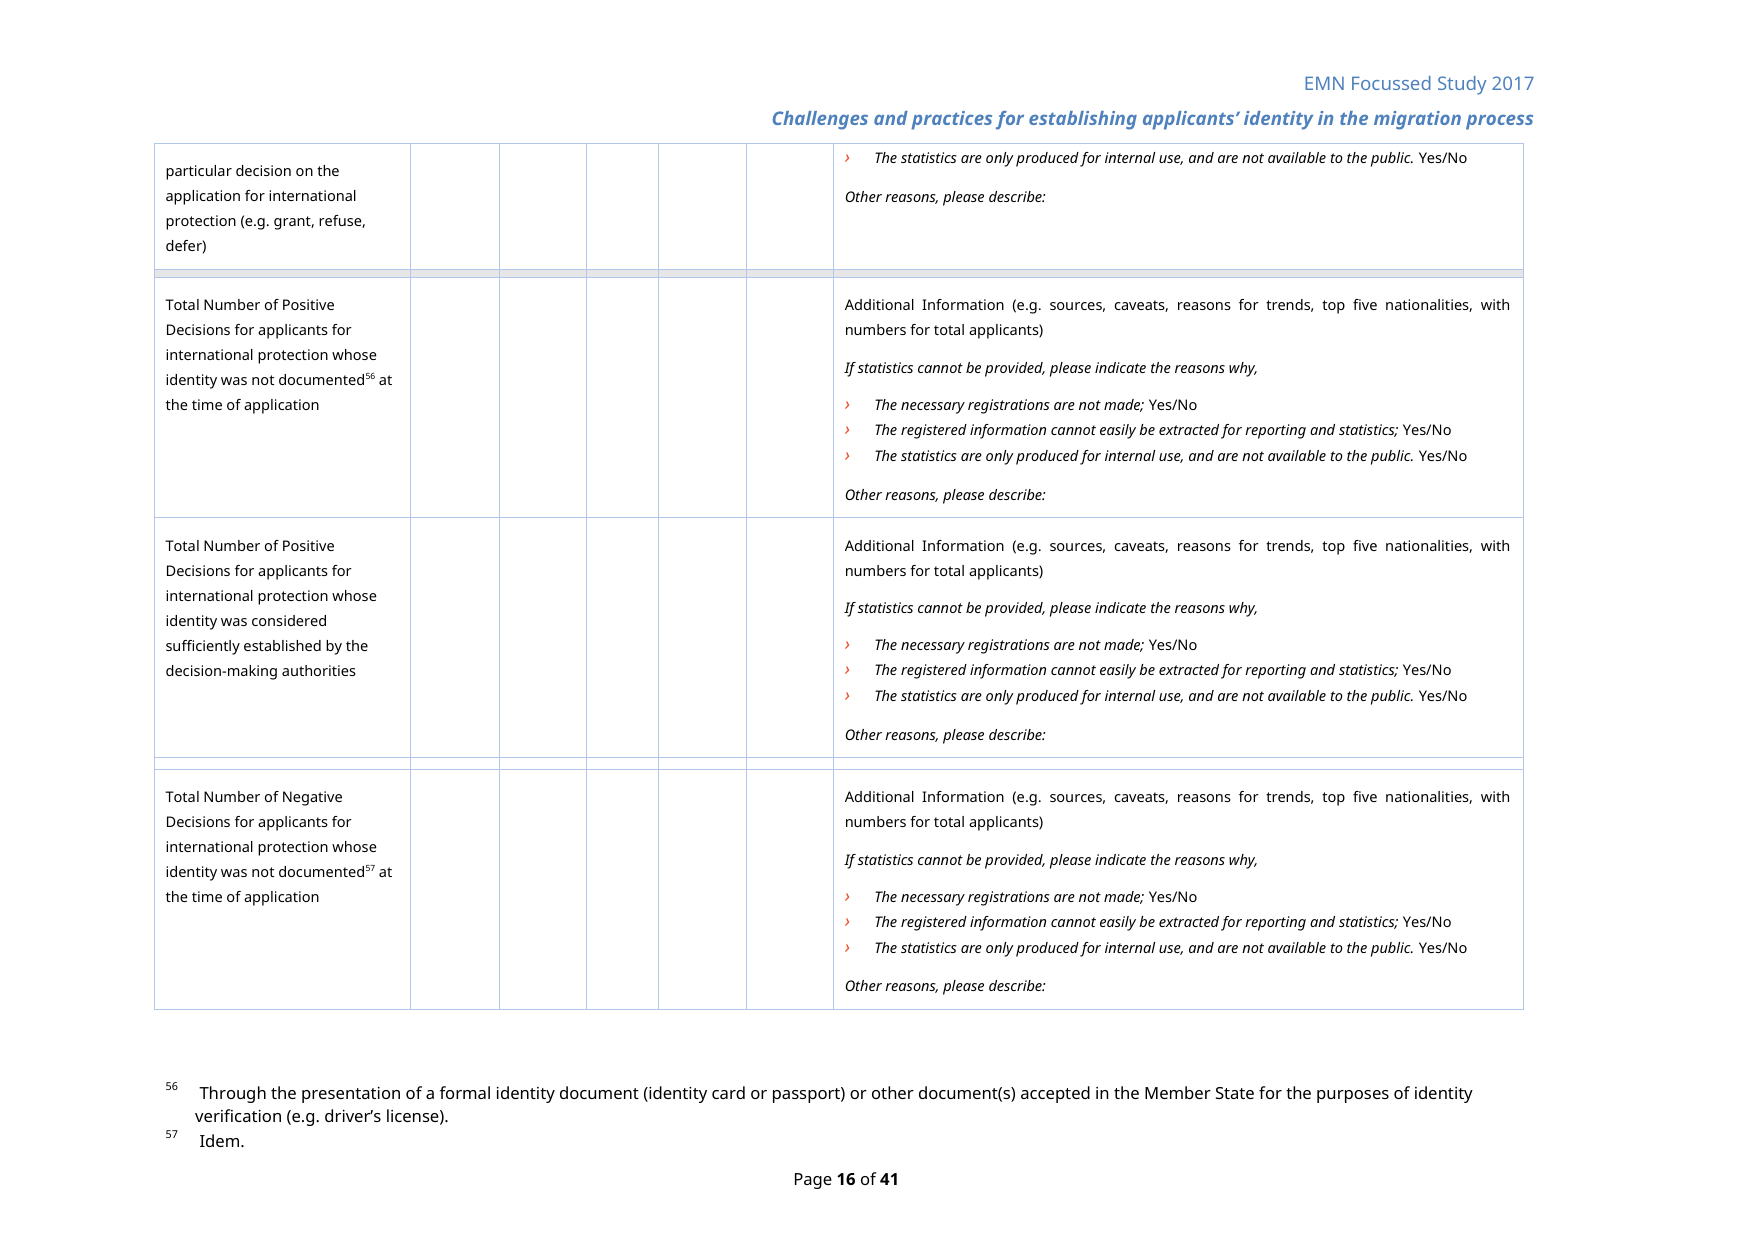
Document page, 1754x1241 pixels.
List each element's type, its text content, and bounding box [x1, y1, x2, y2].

table_cell [411, 518, 499, 757]
table_cell [587, 770, 658, 1009]
table_cell [155, 270, 410, 277]
table_cell [500, 770, 586, 1009]
table_cell [834, 758, 1523, 768]
table_cell [587, 144, 658, 268]
table_cell [659, 144, 746, 268]
table_cell [500, 518, 586, 757]
table_cell [155, 758, 410, 768]
table_cell [747, 518, 833, 757]
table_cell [834, 144, 1523, 268]
table_cell [659, 758, 746, 768]
table_cell [747, 270, 833, 277]
table_cell [587, 758, 658, 768]
table_cell [411, 770, 499, 1009]
table_cell [747, 278, 833, 517]
table_cell [659, 270, 746, 277]
table_cell [411, 144, 499, 268]
table_cell [834, 270, 1523, 277]
table_cell [659, 278, 746, 517]
table_cell Total Number of Positive Decisions for applicants for international protection whose identity was considered sufficiently established by the decision-making authorities [155, 518, 410, 757]
table_cell [500, 270, 586, 277]
table_cell [659, 518, 746, 757]
table_cell [587, 518, 658, 757]
table_cell [747, 758, 833, 768]
table_cell [500, 758, 586, 768]
table_cell [411, 278, 499, 517]
table_cell [587, 270, 658, 277]
table_cell [747, 770, 833, 1009]
table_cell [411, 270, 499, 277]
table_cell [500, 278, 586, 517]
table_cell [411, 758, 499, 768]
table_cell [659, 770, 746, 1009]
table_cell Total Number of Positive Decisions for applicants for international protection whose identity was not documented at the time of application [155, 278, 410, 517]
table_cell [155, 144, 410, 268]
table_cell [747, 144, 833, 268]
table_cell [834, 770, 1523, 1009]
table_cell [587, 278, 658, 517]
table_cell Total Number of Negative Decisions for applicants for international protection whose identity was not documented at the time of application [155, 770, 410, 1009]
table_cell [500, 144, 586, 268]
